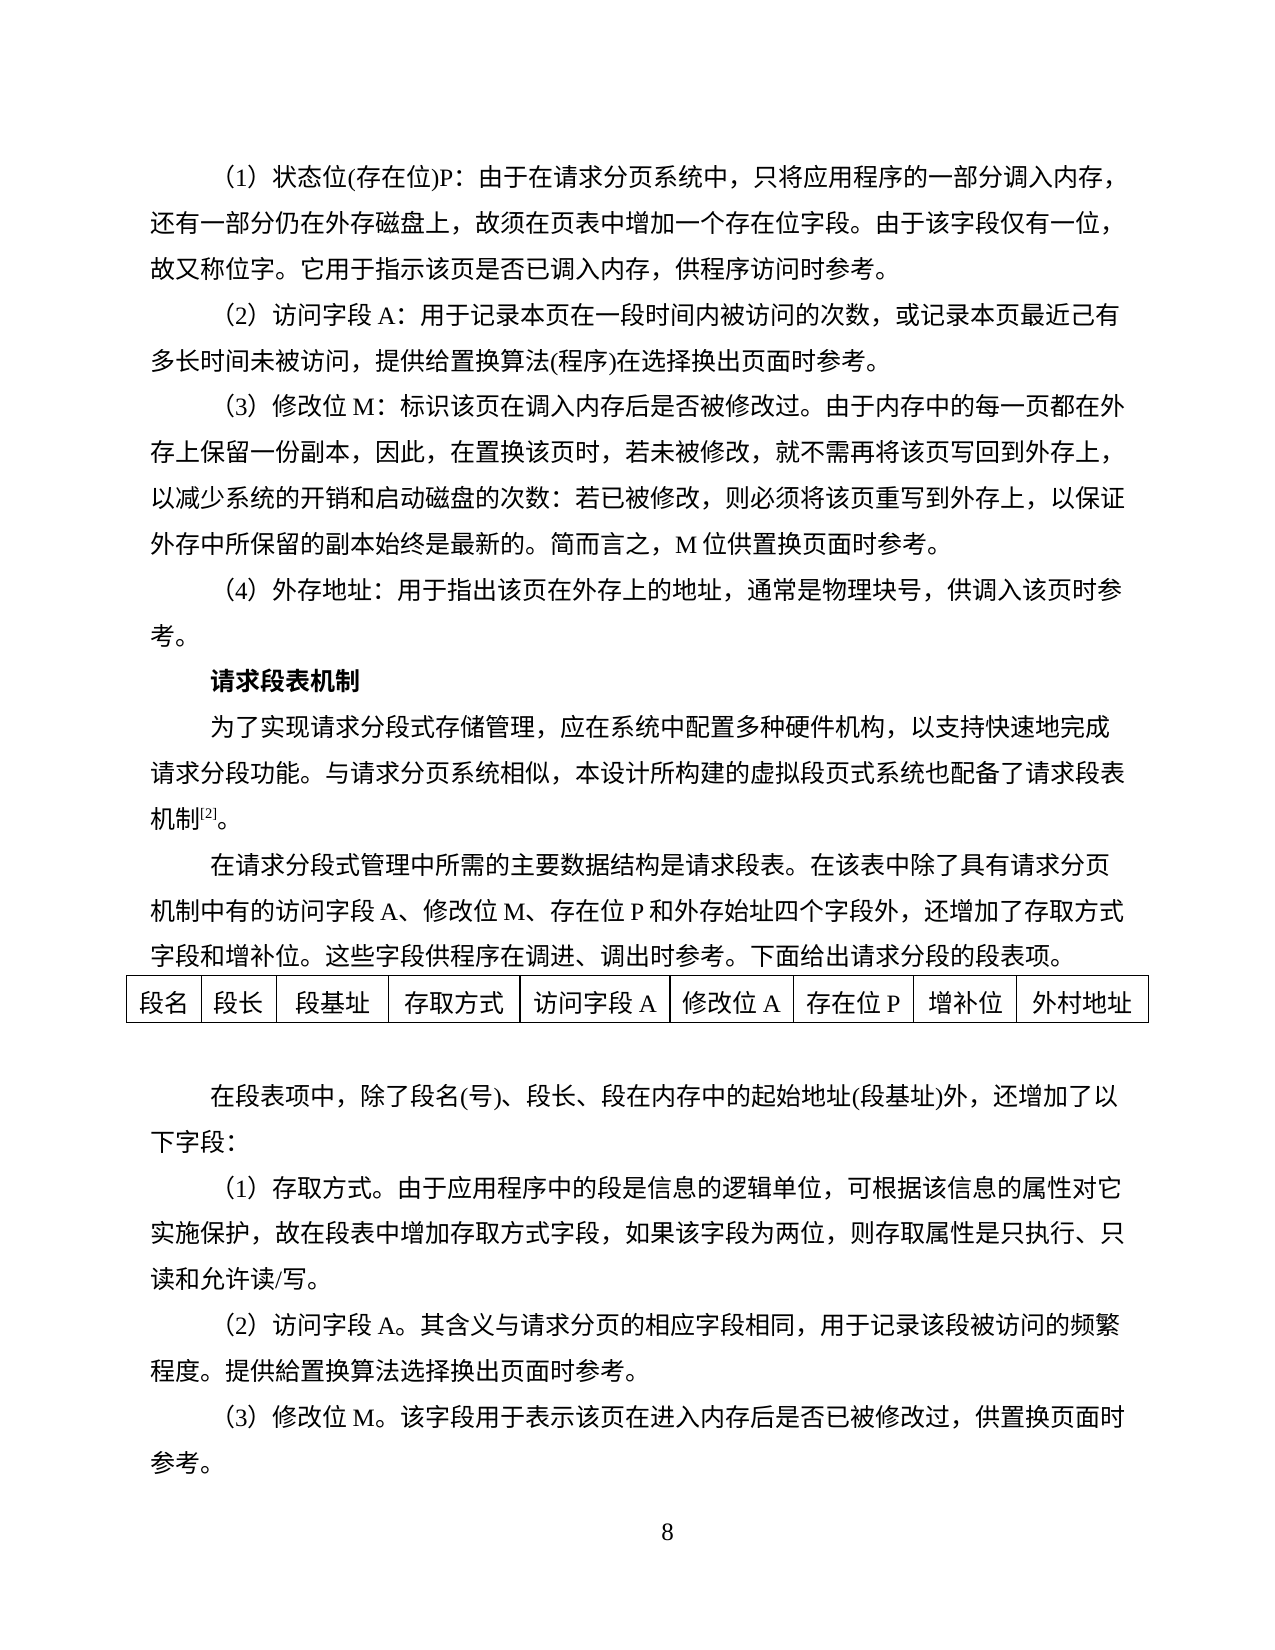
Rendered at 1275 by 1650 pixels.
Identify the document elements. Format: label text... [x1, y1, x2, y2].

table_header 段长 [202, 976, 276, 1022]
text 请求段表机制 [150, 654, 1125, 700]
text （1）存取方式。由于应用程序中的段是信息的逻辑单位，可根据该信息的属性对它实施保护，故在段表中增加存取方式字段，如果该字段为两位，则存取属性是只执行、只读和允许读/写。 [150, 1160, 1125, 1298]
text （3）修改位M。该字段用于表示该页在进入内存后是否已被修改过，供置换页面时参考。 [150, 1389, 1125, 1481]
table_header 修改位A [671, 976, 793, 1022]
text （4）外存地址：用于指出该页在外存上的地址，通常是物理块号，供调入该页时参考。 [150, 562, 1125, 654]
table_header 段名 [127, 976, 201, 1022]
table_header 段基址 [277, 976, 388, 1022]
text （2）访问字段A：用于记录本页在一段时间内被访问的次数，或记录本页最近己有多长时间未被访问，提供给置换算法(程序)在选择换出页面时参考。 [150, 287, 1125, 379]
text （3）修改位M：标识该页在调入内存后是否被修改过。由于内存中的每一页都在外存上保留一份副本，因此，在置换该页时，若未被修改，就不需再将该页写回到外存上，以减少系统的开销和启动磁盘的次数：若已被修改，则必须将该页重写到外存上，以保证外存中所保留的副本始终是最新的。简而言之，M位供置换页面时参考。 [150, 379, 1125, 562]
table_header 存取方式 [389, 976, 519, 1022]
text 在段表项中，除了段名(号)、段长、段在内存中的起始地址(段基址)外，还增加了以下字段： [150, 1069, 1125, 1160]
text （1）状态位(存在位)P：由于在请求分页系统中，只将应用程序的一部分调入内存，还有一部分仍在外存磁盘上，故须在页表中增加一个存在位字段。由于该字段仅有一位，故又称位字。它用于指示该页是否已调入内存，供程序访问时参考。 [150, 150, 1125, 287]
text （2）访问字段A。其含义与请求分页的相应字段相同，用于记录该段被访问的频繁程度。提供給置换算法选择换出页面时参考。 [150, 1298, 1125, 1389]
table_header 存在位P [794, 976, 913, 1022]
table_header 访问字段A [521, 976, 669, 1022]
text 在请求分段式管理中所需的主要数据结构是请求段表。在该表中除了具有请求分页机制中有的访问字段A、修改位M、存在位Р和外存始址四个字段外，还增加了存取方式字段和增补位。这些字段供程序在调进、调出时参考。下面给出请求分段的段表项。 [150, 837, 1125, 975]
table_header 增补位 [914, 976, 1016, 1022]
table_header 外村地址 [1017, 976, 1148, 1022]
text 为了实现请求分段式存储管理，应在系统中配置多种硬件机构，以支持快速地完成请求分段功能。与请求分页系统相似，本设计所构建的虚拟段页式系统也配备了请求段表机制[2]。 [150, 700, 1125, 837]
